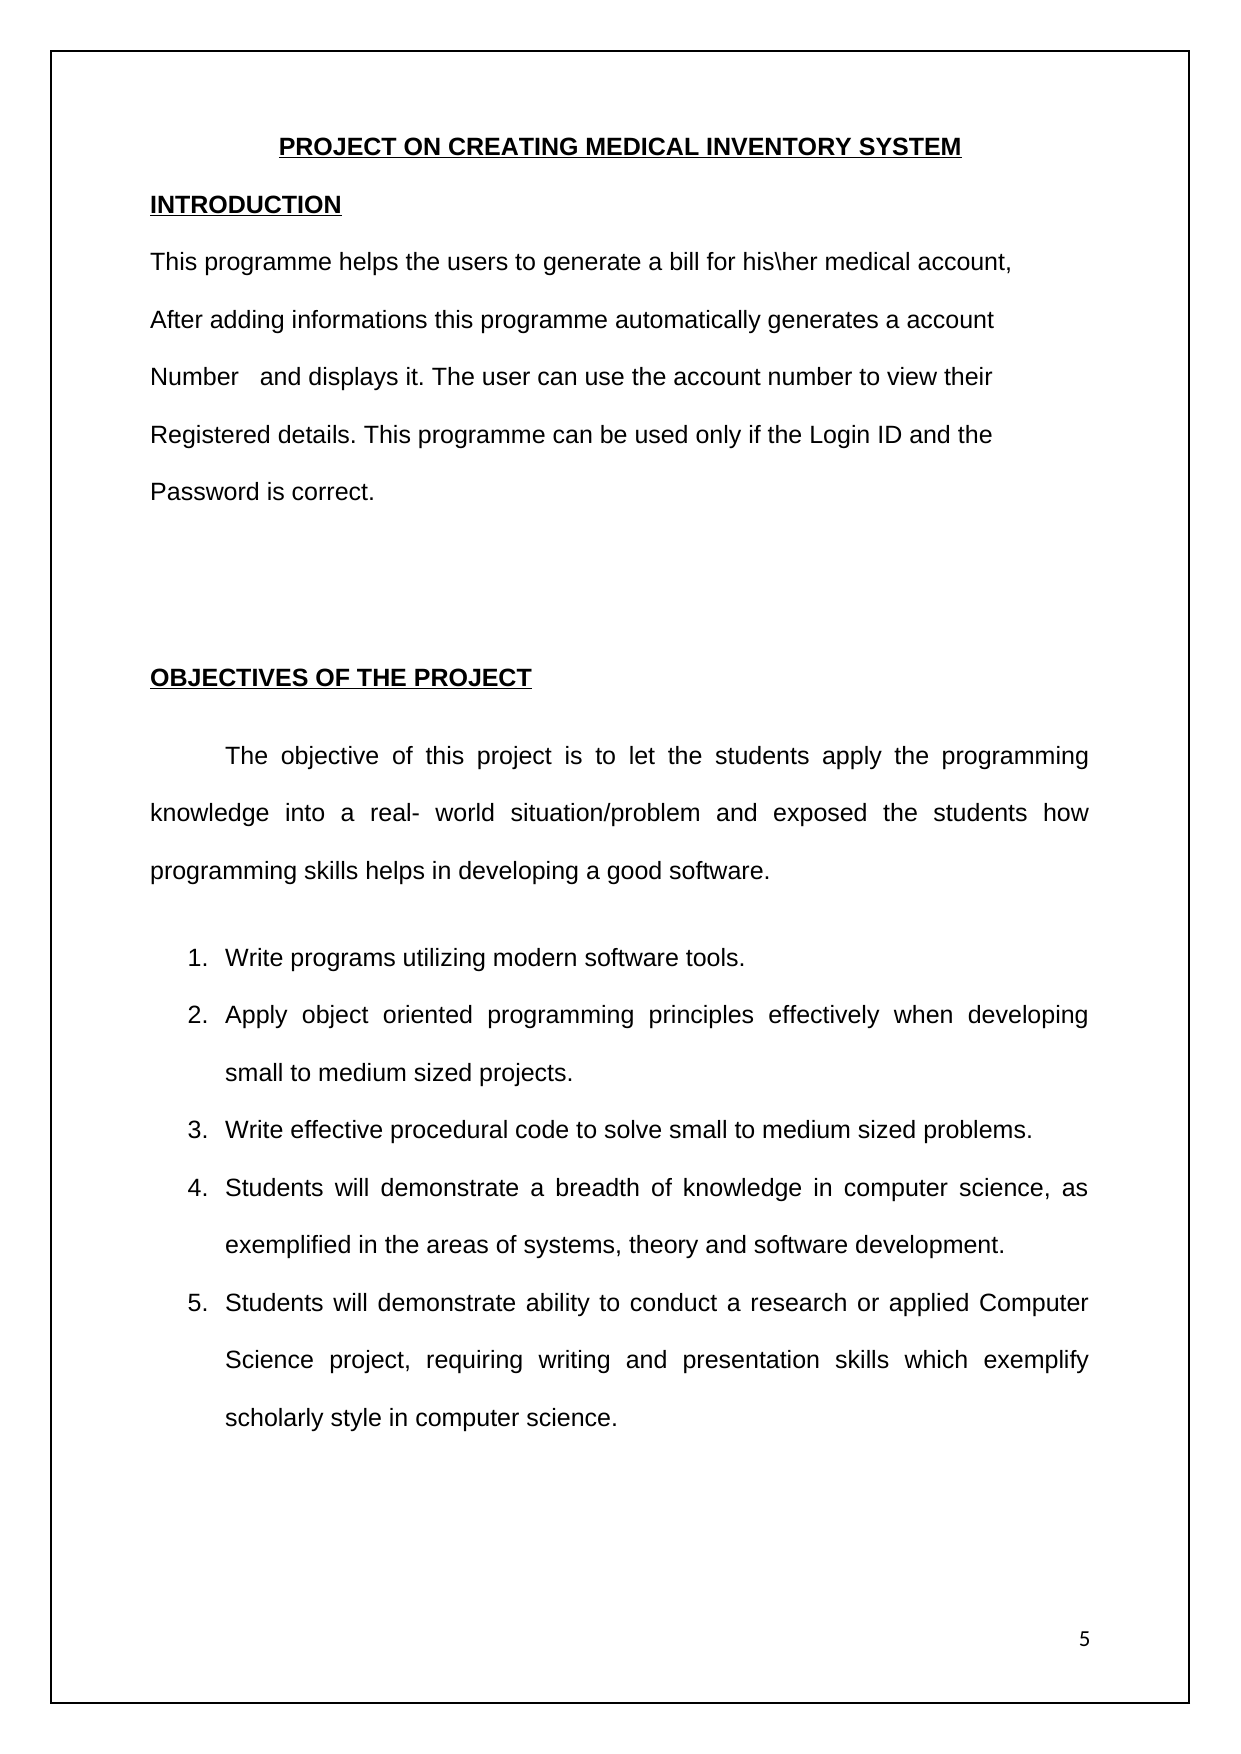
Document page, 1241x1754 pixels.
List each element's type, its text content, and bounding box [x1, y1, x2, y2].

text The objective of this project is to let the students apply the programming knowledge into a real- world situation/problem and exposed the students how programming skills helps in developing a good software. [150, 741, 1090, 799]
list Write programs utilizing modern software tools. [187, 943, 1090, 971]
list Students will demonstrate ability to conduct a research or applied Computer Science project, requiring writing and presentation skills which exemplify scholarly style in computer science. [187, 1288, 1090, 1431]
list Apply object oriented programming principles effectively when developing small to medium sized projects. [187, 1000, 1090, 1086]
text This programme helps the users to generate a bill for his\her medical account, [150, 247, 1090, 276]
text After adding informations this programme automatically generates a account [150, 305, 1090, 333]
text Registered details. This programme can be used only if the Login ID and the [150, 420, 1090, 448]
list Write effective procedural code to solve small to medium sized problems. [187, 1115, 1090, 1144]
list Students will demonstrate a breadth of knowledge in computer science, as exemplified in the areas of systems, theory and software development. [187, 1173, 1090, 1259]
text Number and displays it. The user can use the account number to view their [150, 362, 1090, 391]
text INTRODUCTION [150, 190, 1090, 218]
text Password is correct. [150, 477, 1090, 506]
text PROJECT ON CREATING MEDICAL INVENTORY SYSTEM [150, 132, 1090, 161]
text OBJECTIVES OF THE PROJECT [150, 663, 1090, 691]
text The objective of this project is to let the students apply the programming knowledge into a real- world situation/problem and exposed the students how programming skills helps in developing a good software. [150, 827, 1090, 885]
